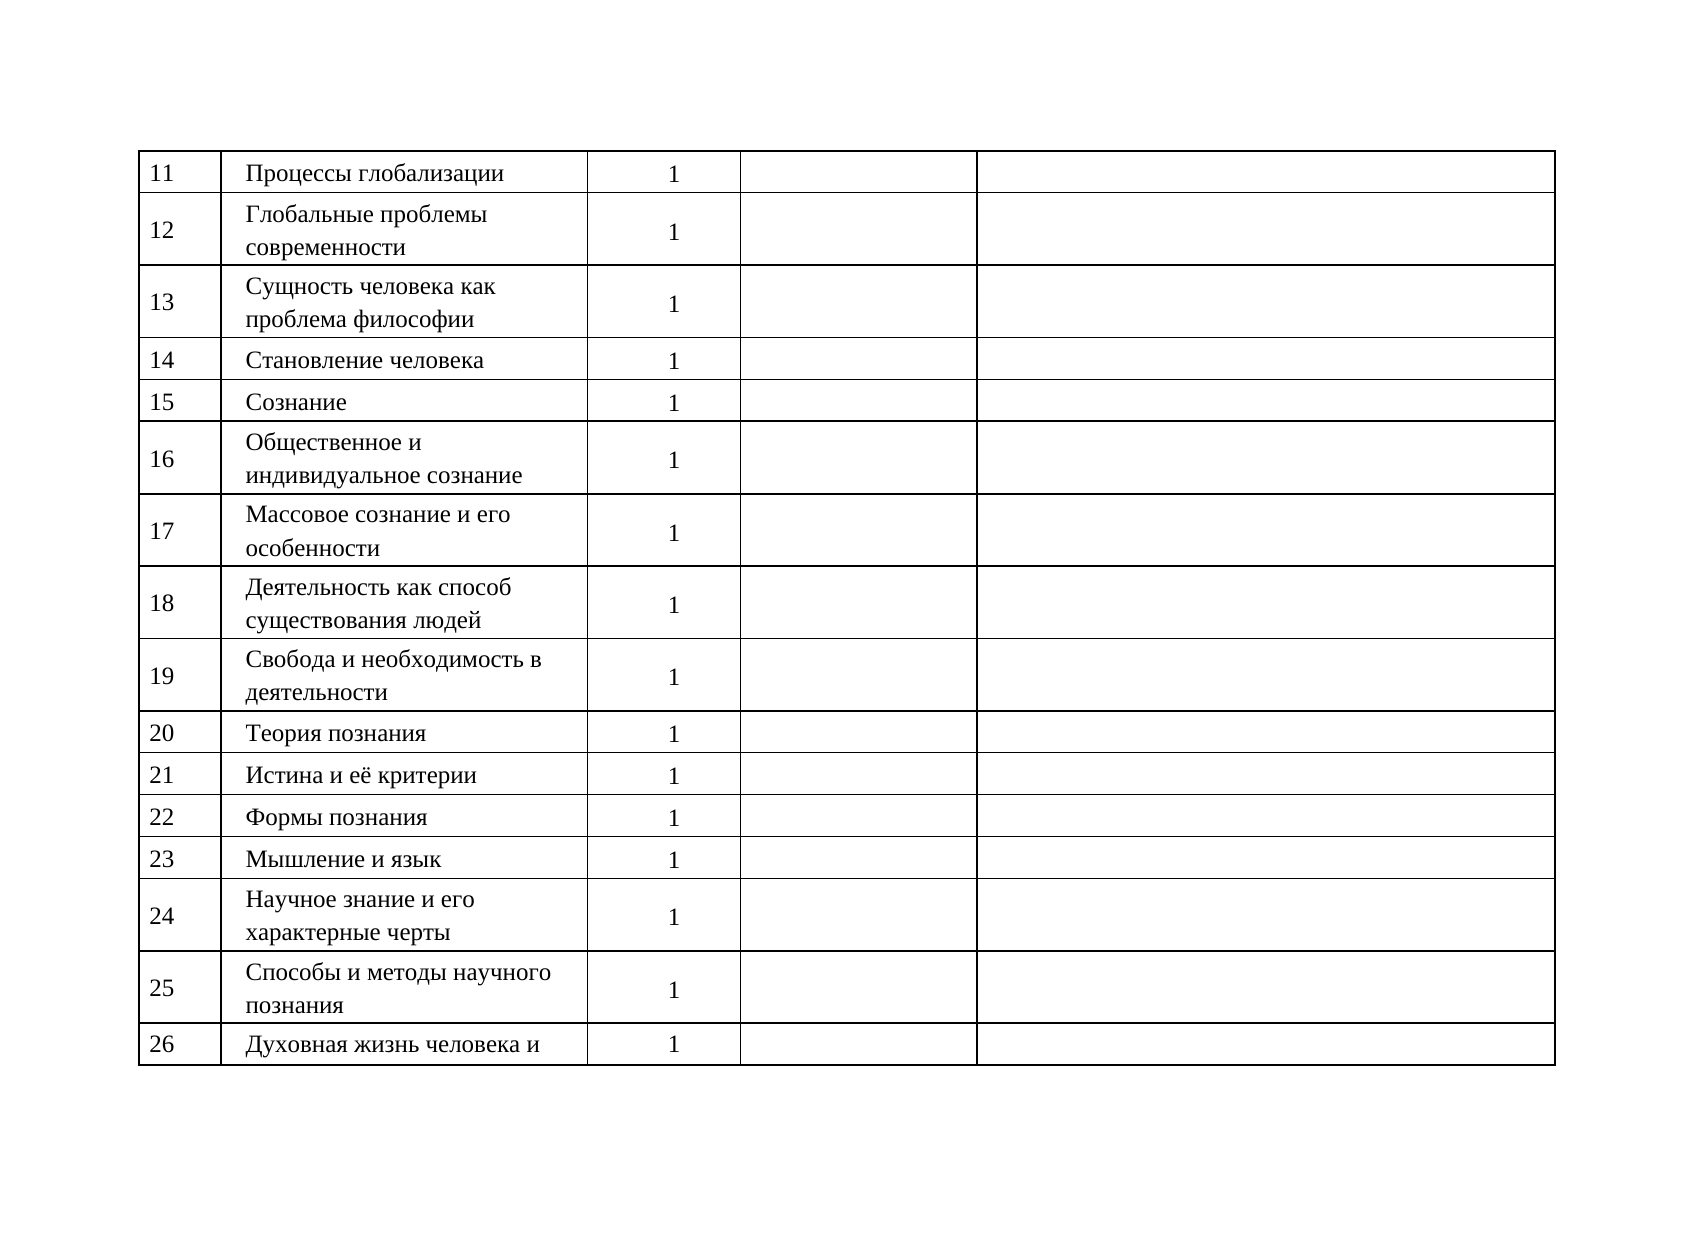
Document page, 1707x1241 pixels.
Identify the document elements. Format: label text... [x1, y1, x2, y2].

table_cell Мышление и язык [222, 837, 587, 877]
table_cell 1 [588, 879, 740, 950]
table_cell [978, 338, 1554, 378]
table_cell Свобода и необходимость в деятельности [222, 639, 587, 710]
table_cell Истина и её критерии [222, 753, 587, 794]
table_cell 1 [588, 753, 740, 794]
table_cell Массовое сознание и его особенности [222, 495, 587, 565]
table_cell [978, 567, 1554, 638]
table_cell 20 [140, 712, 220, 752]
table_cell 1 [588, 567, 740, 638]
table_cell [741, 753, 976, 794]
table_cell [741, 712, 976, 752]
table_cell 1 [588, 193, 740, 264]
table_cell 1 [588, 639, 740, 710]
table_cell 26 [140, 1024, 220, 1064]
table_cell 1 [588, 495, 740, 565]
table_cell [978, 795, 1554, 836]
table_cell Сущность человека как проблема философии [222, 266, 587, 337]
table_cell [978, 193, 1554, 264]
table_cell [978, 495, 1554, 565]
table_cell Процессы глобализации [222, 152, 587, 192]
table_cell [978, 422, 1554, 493]
table_cell [978, 1024, 1554, 1064]
table_cell 1 [588, 152, 740, 192]
table_cell Научное знание и его характерные черты [222, 879, 587, 950]
table_cell 1 [588, 712, 740, 752]
table_cell [741, 952, 976, 1022]
table_cell 21 [140, 753, 220, 794]
table_cell [978, 380, 1554, 420]
table_cell Сознание [222, 380, 587, 420]
table_cell Глобальные проблемы современности [222, 193, 587, 264]
table_cell [978, 266, 1554, 337]
table_cell [978, 639, 1554, 710]
table_cell 12 [140, 193, 220, 264]
table_cell Общественное и индивидуальное сознание [222, 422, 587, 493]
table_cell [741, 380, 976, 420]
table_cell [978, 879, 1554, 950]
table_cell [741, 193, 976, 264]
table_cell [741, 266, 976, 337]
table_cell [741, 495, 976, 565]
table_cell 24 [140, 879, 220, 950]
table_cell [741, 152, 976, 192]
table_cell 22 [140, 795, 220, 836]
table_cell Становление человека [222, 338, 587, 378]
table_cell 1 [588, 422, 740, 493]
table_cell [741, 338, 976, 378]
table_cell [978, 712, 1554, 752]
table_cell 16 [140, 422, 220, 493]
table_cell 13 [140, 266, 220, 337]
table_cell 25 [140, 952, 220, 1022]
table_cell [741, 795, 976, 836]
table_cell 14 [140, 338, 220, 378]
table_cell 1 [588, 795, 740, 836]
table_cell 1 [588, 837, 740, 877]
table_cell 17 [140, 495, 220, 565]
table_cell [741, 639, 976, 710]
table_cell 23 [140, 837, 220, 877]
table_cell [978, 152, 1554, 192]
table_cell 15 [140, 380, 220, 420]
table_cell [978, 952, 1554, 1022]
table_cell [741, 879, 976, 950]
table_cell 19 [140, 639, 220, 710]
table_cell [978, 837, 1554, 877]
table_cell [741, 422, 976, 493]
table_cell [741, 1024, 976, 1064]
table_cell [741, 837, 976, 877]
table_cell Деятельность как способ существования людей [222, 567, 587, 638]
table_cell 1 [588, 338, 740, 378]
table_cell 11 [140, 152, 220, 192]
table_cell 18 [140, 567, 220, 638]
table_cell Теория познания [222, 712, 587, 752]
table_cell Способы и методы научного познания [222, 952, 587, 1022]
table_cell 1 [588, 952, 740, 1022]
table_cell [741, 567, 976, 638]
table_cell 1 [588, 266, 740, 337]
table_cell [978, 753, 1554, 794]
table_cell 1 [588, 1024, 740, 1064]
table_cell 1 [588, 380, 740, 420]
table_cell Формы познания [222, 795, 587, 836]
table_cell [222, 1024, 587, 1064]
